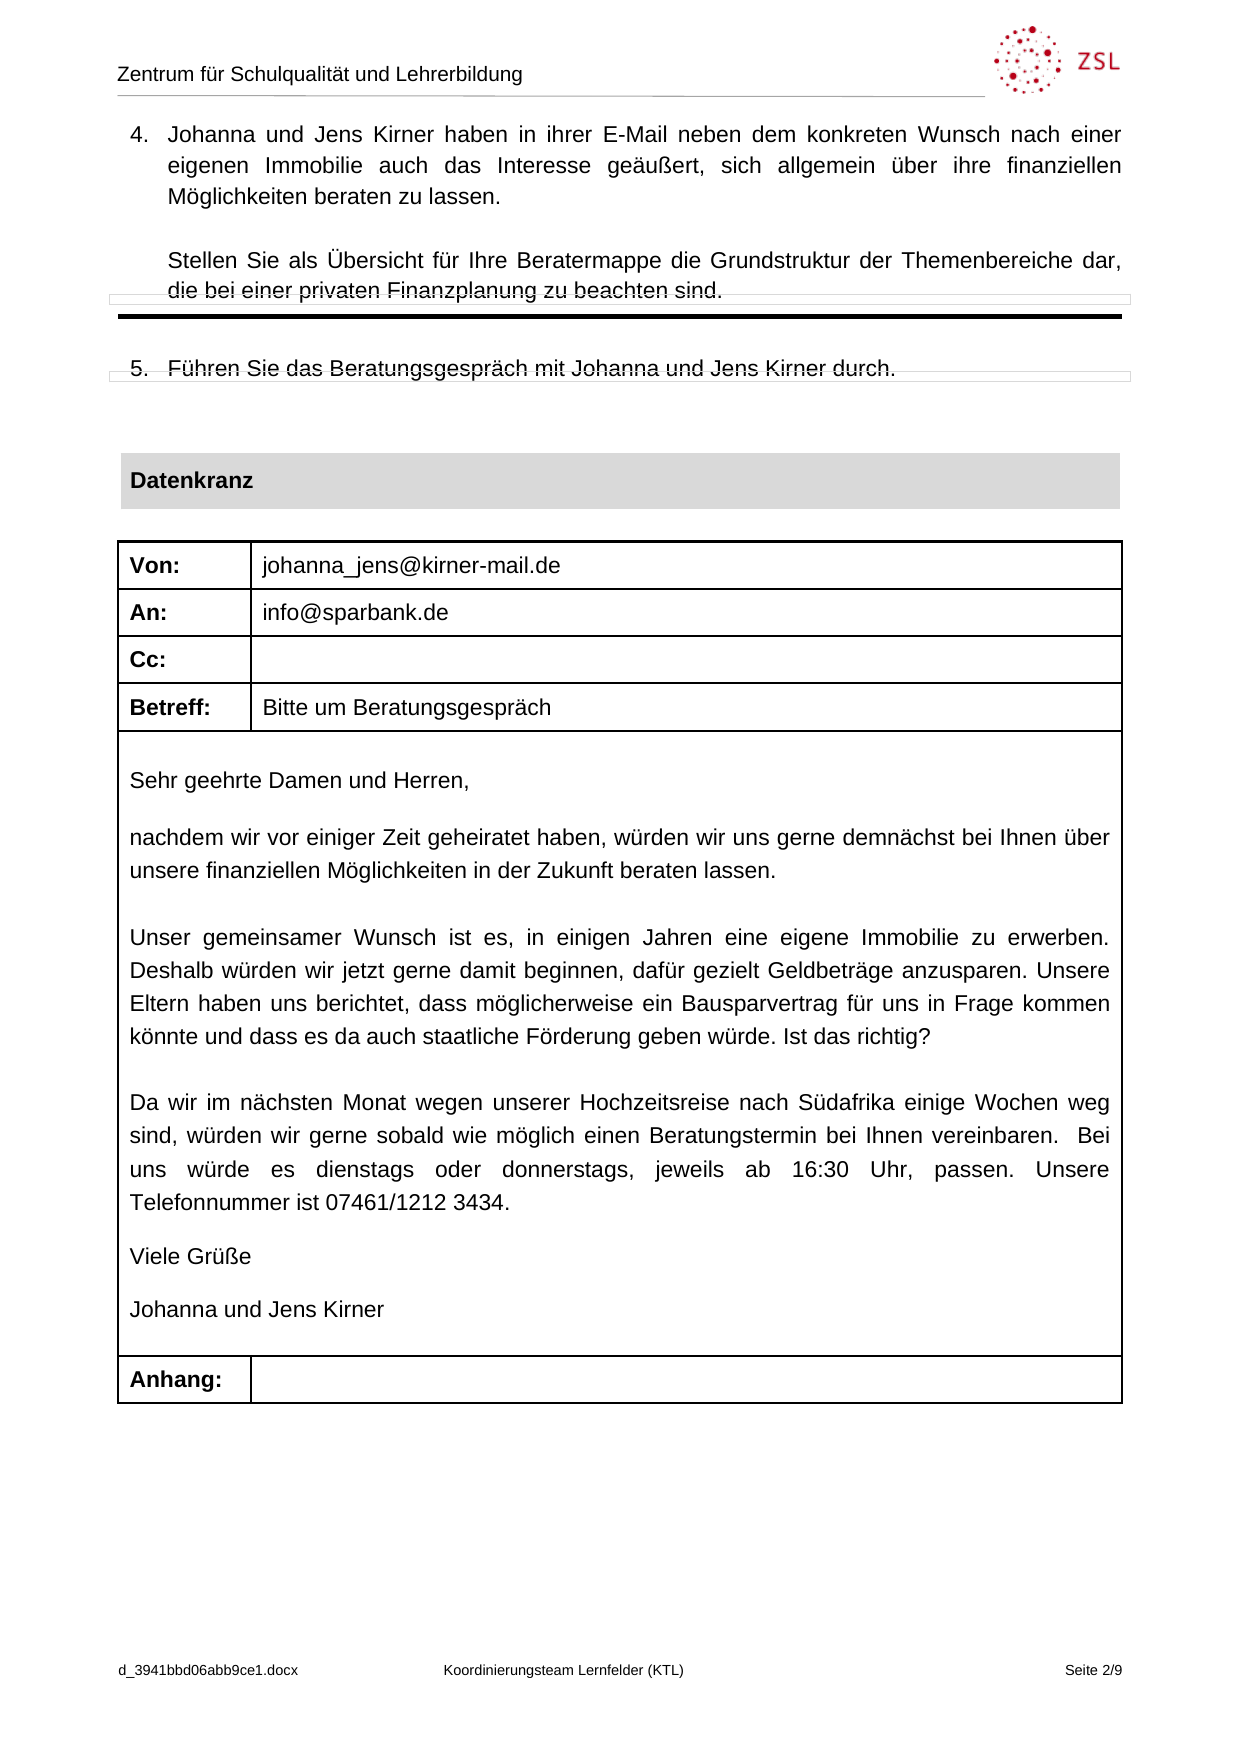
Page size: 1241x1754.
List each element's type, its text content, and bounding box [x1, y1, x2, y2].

table_cell Betreff: [119, 684, 250, 729]
table_cell Cc: [119, 637, 250, 682]
list Führen Sie das Beratungsgespräch mit Johanna und Jens Kirner durch. [130, 352, 1122, 371]
table_cell info@sparbank.de [252, 590, 1121, 635]
text Datenkranz [122, 454, 1119, 508]
list Johanna und Jens Kirner haben in ihrer E-Mail neben dem konkreten Wunsch nach einer eigenen Immobilie auch das Interesse geäußert, sich allgemein über ihre finanziellen Möglichkeiten beraten zu lassen. [130, 118, 1122, 210]
table_cell [252, 637, 1121, 682]
table_header Von: [119, 543, 250, 588]
table_header johanna_jens@kirner-mail.de [252, 543, 1121, 588]
table_cell An: [119, 590, 250, 635]
table_cell Bitte um Beratungsgespräch [252, 684, 1121, 729]
list Stellen Sie als Übersicht für Ihre Beratermappe die Grundstruktur der Themenbereiche dar, die bei einer privaten Finanzplanung zu beachten sind. [167, 243, 1122, 294]
table_cell [252, 1357, 1121, 1402]
picture [992, 25, 1122, 96]
table_cell Anhang: [119, 1357, 250, 1402]
table_cell Sehr geehrte Damen und Herren, nachdem wir vor einiger Zeit geheiratet haben, würden wir uns gerne demnächst bei Ihnen über unsere finanziellen Möglichkeiten in der Zukunft beraten lassen. Unser gemeinsamer Wunsch ist es, in einigen Jahren eine eigene Immobilie zu erwerben. Deshalb würden wir jetzt gerne damit beginnen, dafür gezielt Geldbeträge anzusparen. Unsere Eltern haben uns berichtet, dass möglicherweise ein Bausparvertrag für uns in Frage kommen könnte und dass es da auch staatliche Förderung geben würde. Ist das richtig? Da wir im nächsten Monat wegen unserer Hochzeitsreise nach Südafrika einige Wochen weg sind, würden wir gerne sobald wie möglich einen Beratungstermin bei Ihnen vereinbaren. Bei uns würde es dienstags oder donnerstags, jeweils ab 16:30 Uhr, passen. Unsere Telefonnummer ist 07461/1212 3434. Viele Grüße Johanna und Jens Kirner [119, 732, 1121, 1355]
